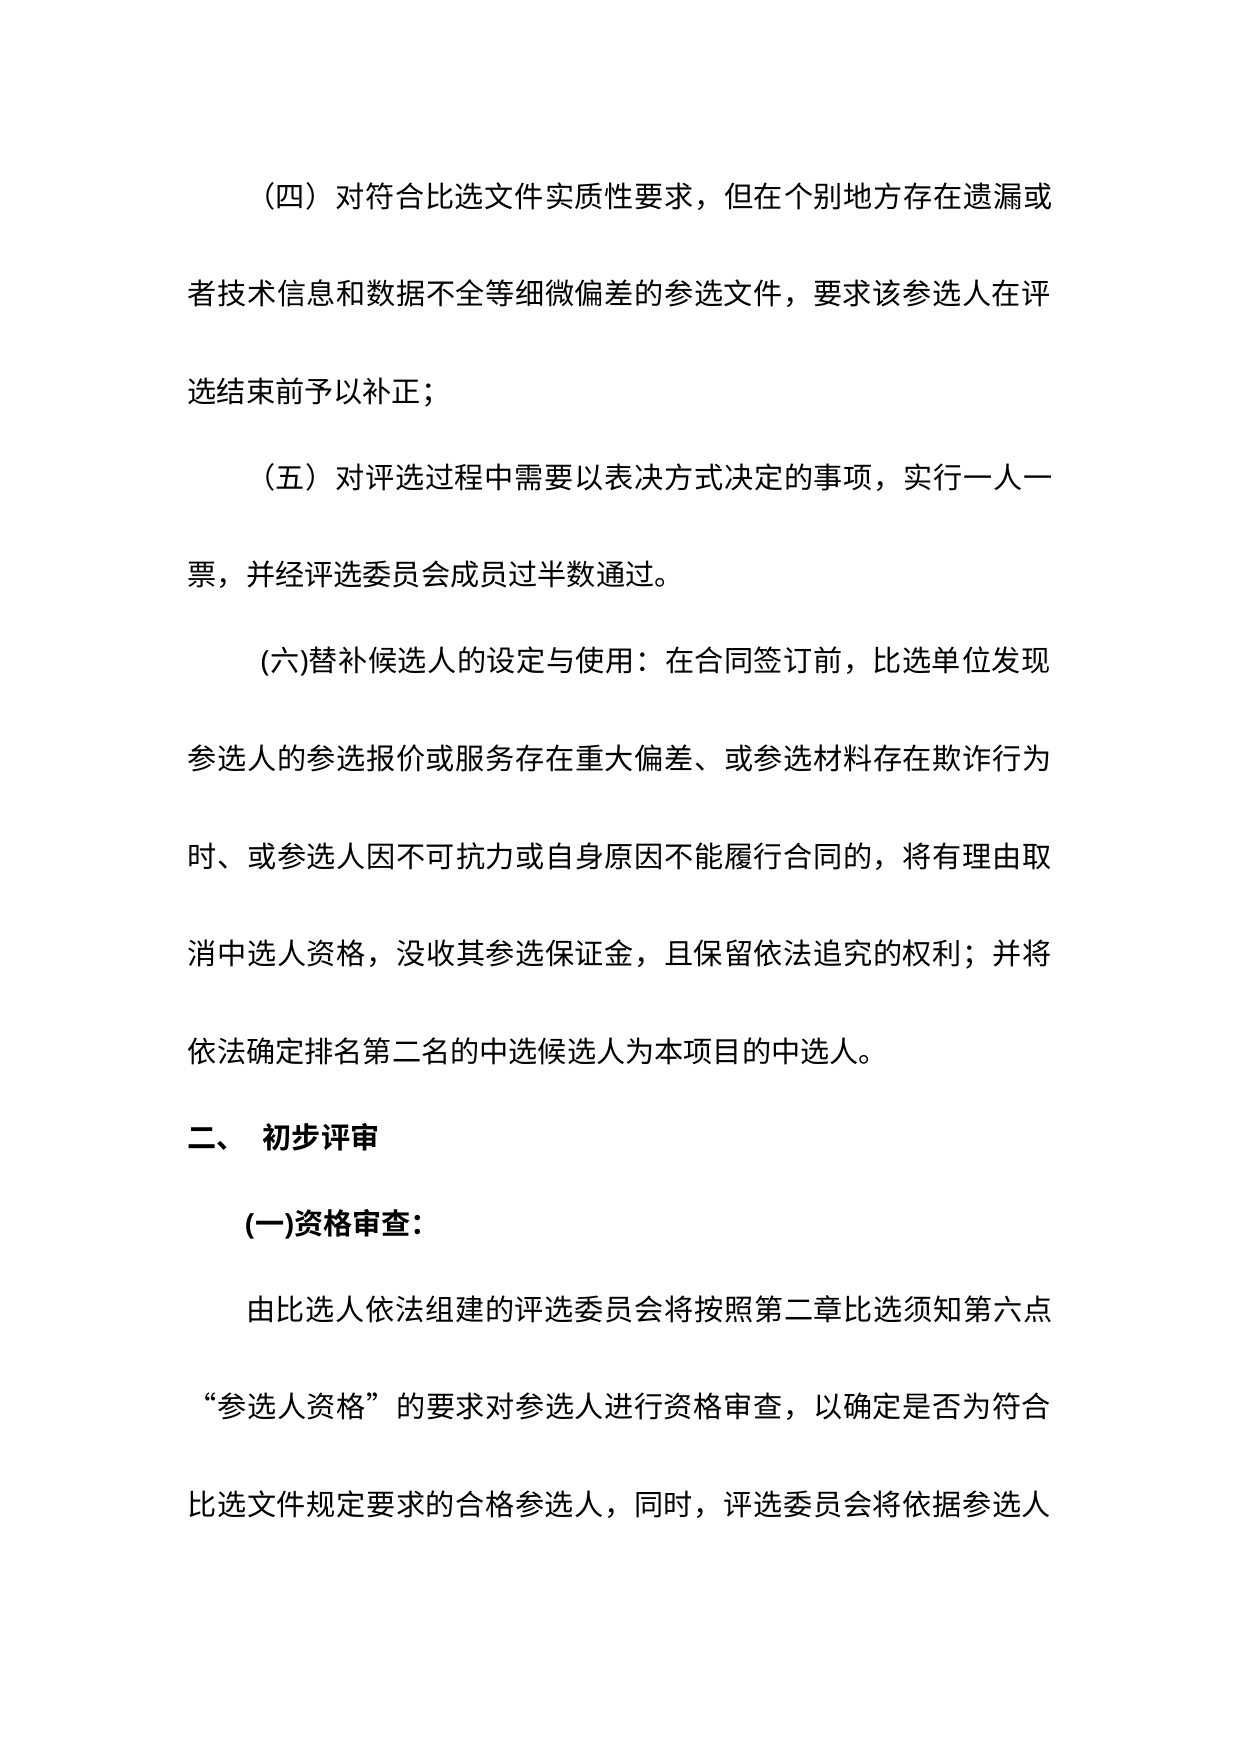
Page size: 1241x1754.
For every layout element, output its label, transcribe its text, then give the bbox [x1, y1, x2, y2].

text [187, 1275, 1053, 1535]
text (一)资格审查： [187, 1189, 1053, 1254]
text （四）对符合比选文件实质性要求，但在个别地方存在遗漏或者技术信息和数据不全等细微偏差的参选文件，要求该参选人在评选结束前予以补正； [187, 162, 1053, 422]
list 初步评审 [187, 1103, 1053, 1168]
text (六)替补候选人的设定与使用：在合同签订前，比选单位发现参选人的参选报价或服务存在重大偏差、或参选材料存在欺诈行为时、或参选人因不可抗力或自身原因不能履行合同的，将有理由取消中选人资格，没收其参选保证金，且保留依法追究的权利；并将依法确定排名第二名的中选候选人为本项目的中选人。 [188, 627, 1053, 1082]
text （五）对评选过程中需要以表决方式决定的事项，实行一人一票，并经评选委员会成员过半数通过。 [187, 443, 1053, 606]
